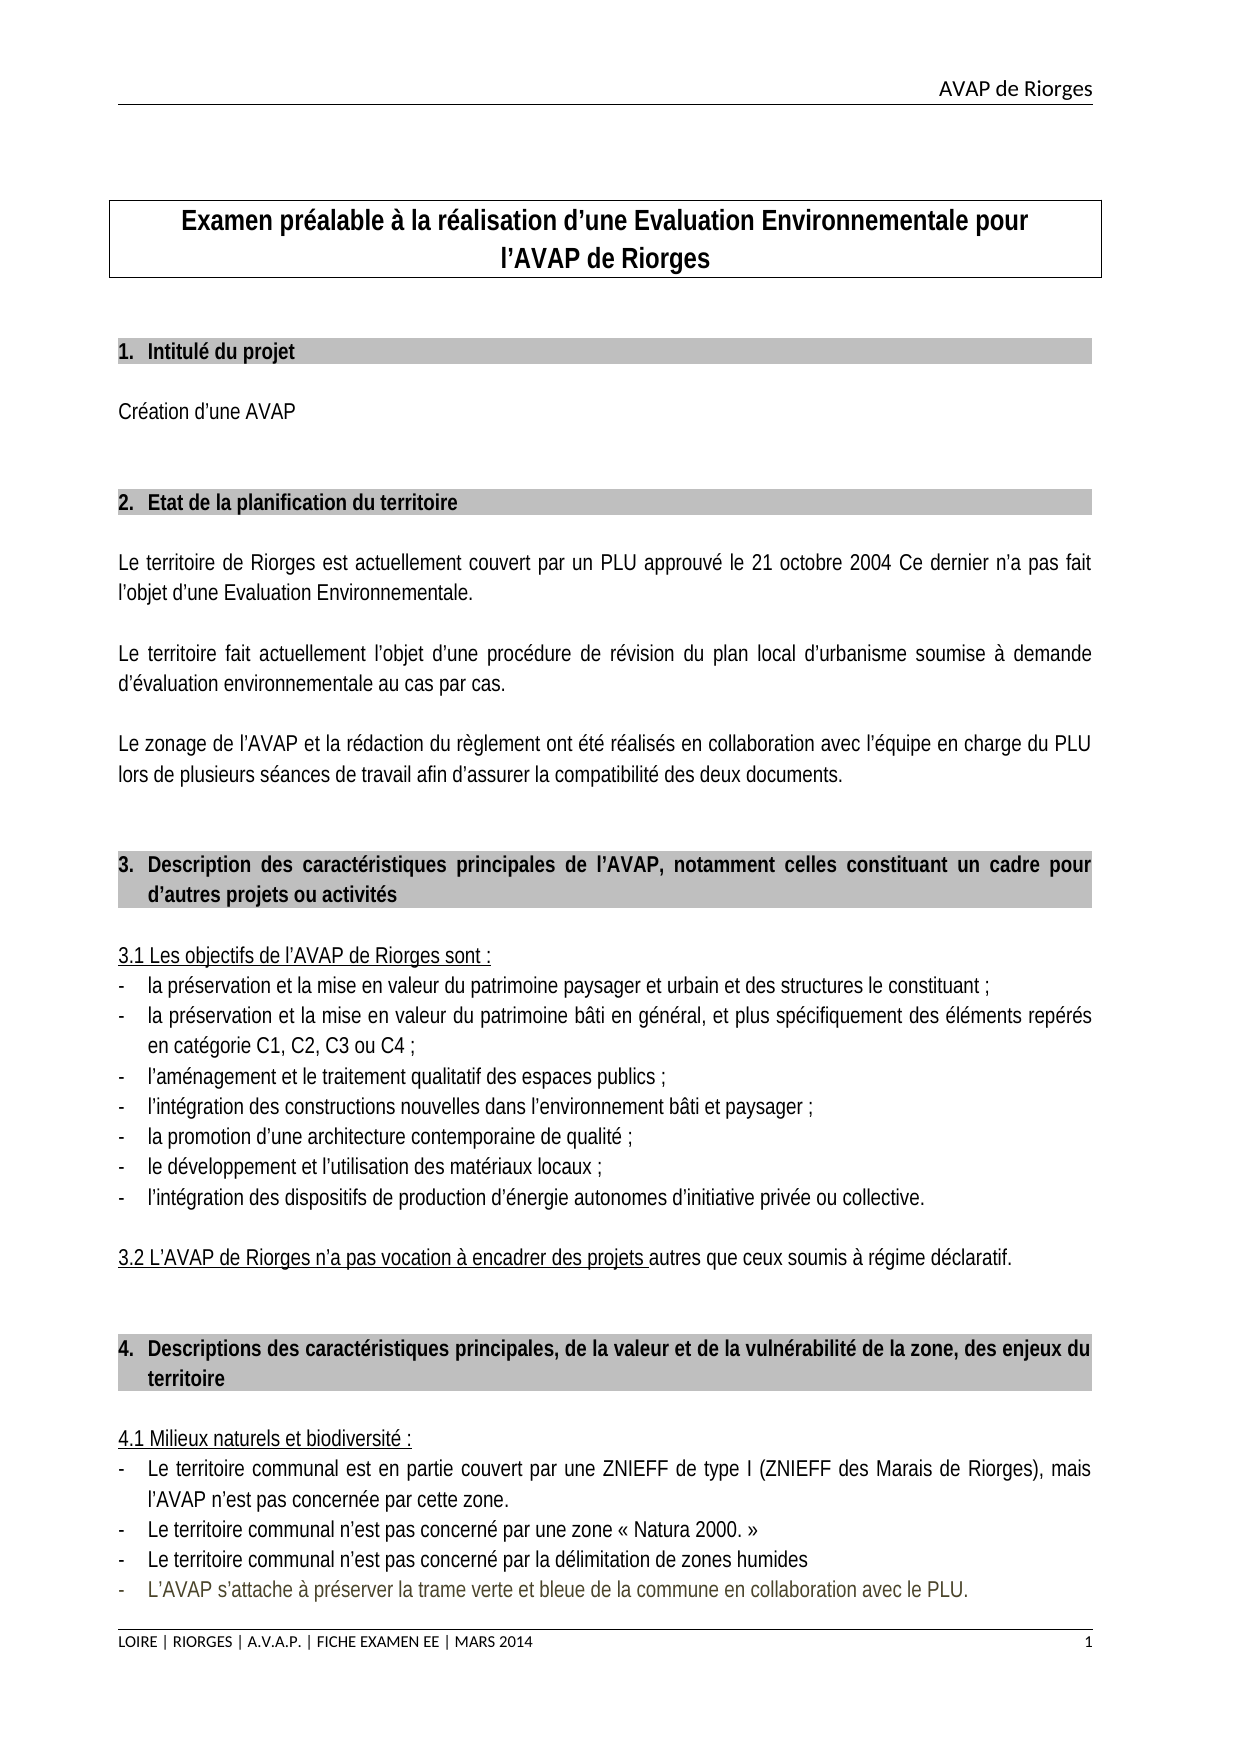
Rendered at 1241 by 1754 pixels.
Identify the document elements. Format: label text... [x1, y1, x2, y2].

text 2. Etat de la planification du territoire [118, 489, 1092, 515]
text - L’AVAP s’attache à préserver la trame verte et bleue de la commune en collaboration avec le PLU. [118, 1576, 1092, 1602]
text Le territoire de Riorges est actuellement couvert par un PLU approuvé le 21 octobre 2004 Ce dernier n’a pas fait l’objet d’une Evaluation Environnementale. [118, 549, 1092, 606]
text - l’intégration des dispositifs de production d’énergie autonomes d’initiative privée ou collective. [118, 1183, 1092, 1210]
text 4. Descriptions des caractéristiques principales, de la valeur et de la vulnérabilité de la zone, des enjeux du territoire [118, 1334, 1092, 1391]
text - l’intégration des constructions nouvelles dans l’environnement bâti et paysager ; [118, 1093, 1092, 1119]
text - la promotion d’une architecture contemporaine de qualité ; [118, 1123, 1092, 1149]
text Le territoire fait actuellement l’objet d’une procédure de révision du plan local d’urbanisme soumise à demande d’évaluation environnementale au cas par cas. [118, 640, 1092, 696]
text - l’aménagement et le traitement qualitatif des espaces publics ; [118, 1063, 1092, 1089]
text - la préservation et la mise en valeur du patrimoine bâti en général, et plus spécifiquement des éléments repérés en catégorie C1, C2, C3 ou C4 ; [118, 1002, 1092, 1059]
text - Le territoire communal n’est pas concerné par une zone « Natura 2000. » [118, 1516, 1092, 1542]
text - Le territoire communal est en partie couvert par une ZNIEFF de type I (ZNIEFF des Marais de Riorges), mais l’AVAP n’est pas concernée par cette zone. [118, 1455, 1092, 1512]
text - le développement et l’utilisation des matériaux locaux ; [118, 1153, 1092, 1179]
text 1. Intitulé du projet [118, 338, 1092, 364]
text - Le territoire communal n’est pas concerné par la délimitation de zones humides [118, 1546, 1092, 1572]
text 3. Description des caractéristiques principales de l’AVAP, notamment celles constituant un cadre pour d’autres projets ou activités [118, 851, 1092, 908]
text 3.2 L’AVAP de Riorges n’a pas vocation à encadrer des projets autres que ceux soumis à régime déclaratif. [118, 1244, 1092, 1270]
text - la préservation et la mise en valeur du patrimoine paysager et urbain et des structures le constituant ; [118, 972, 1092, 998]
text Création d’une AVAP [118, 398, 1092, 424]
text Examen préalable à la réalisation d’une Evaluation Environnementale pour [110, 201, 1101, 236]
text 3.1 Les objectifs de l’AVAP de Riorges sont : [118, 942, 1092, 968]
text l’AVAP de Riorges [110, 238, 1101, 277]
text 4.1 Milieux naturels et biodiversité : [118, 1425, 1092, 1451]
text Le zonage de l’AVAP et la rédaction du règlement ont été réalisés en collaboration avec l’équipe en charge du PLU lors de plusieurs séances de travail afin d’assurer la compatibilité des deux documents. [118, 730, 1092, 787]
